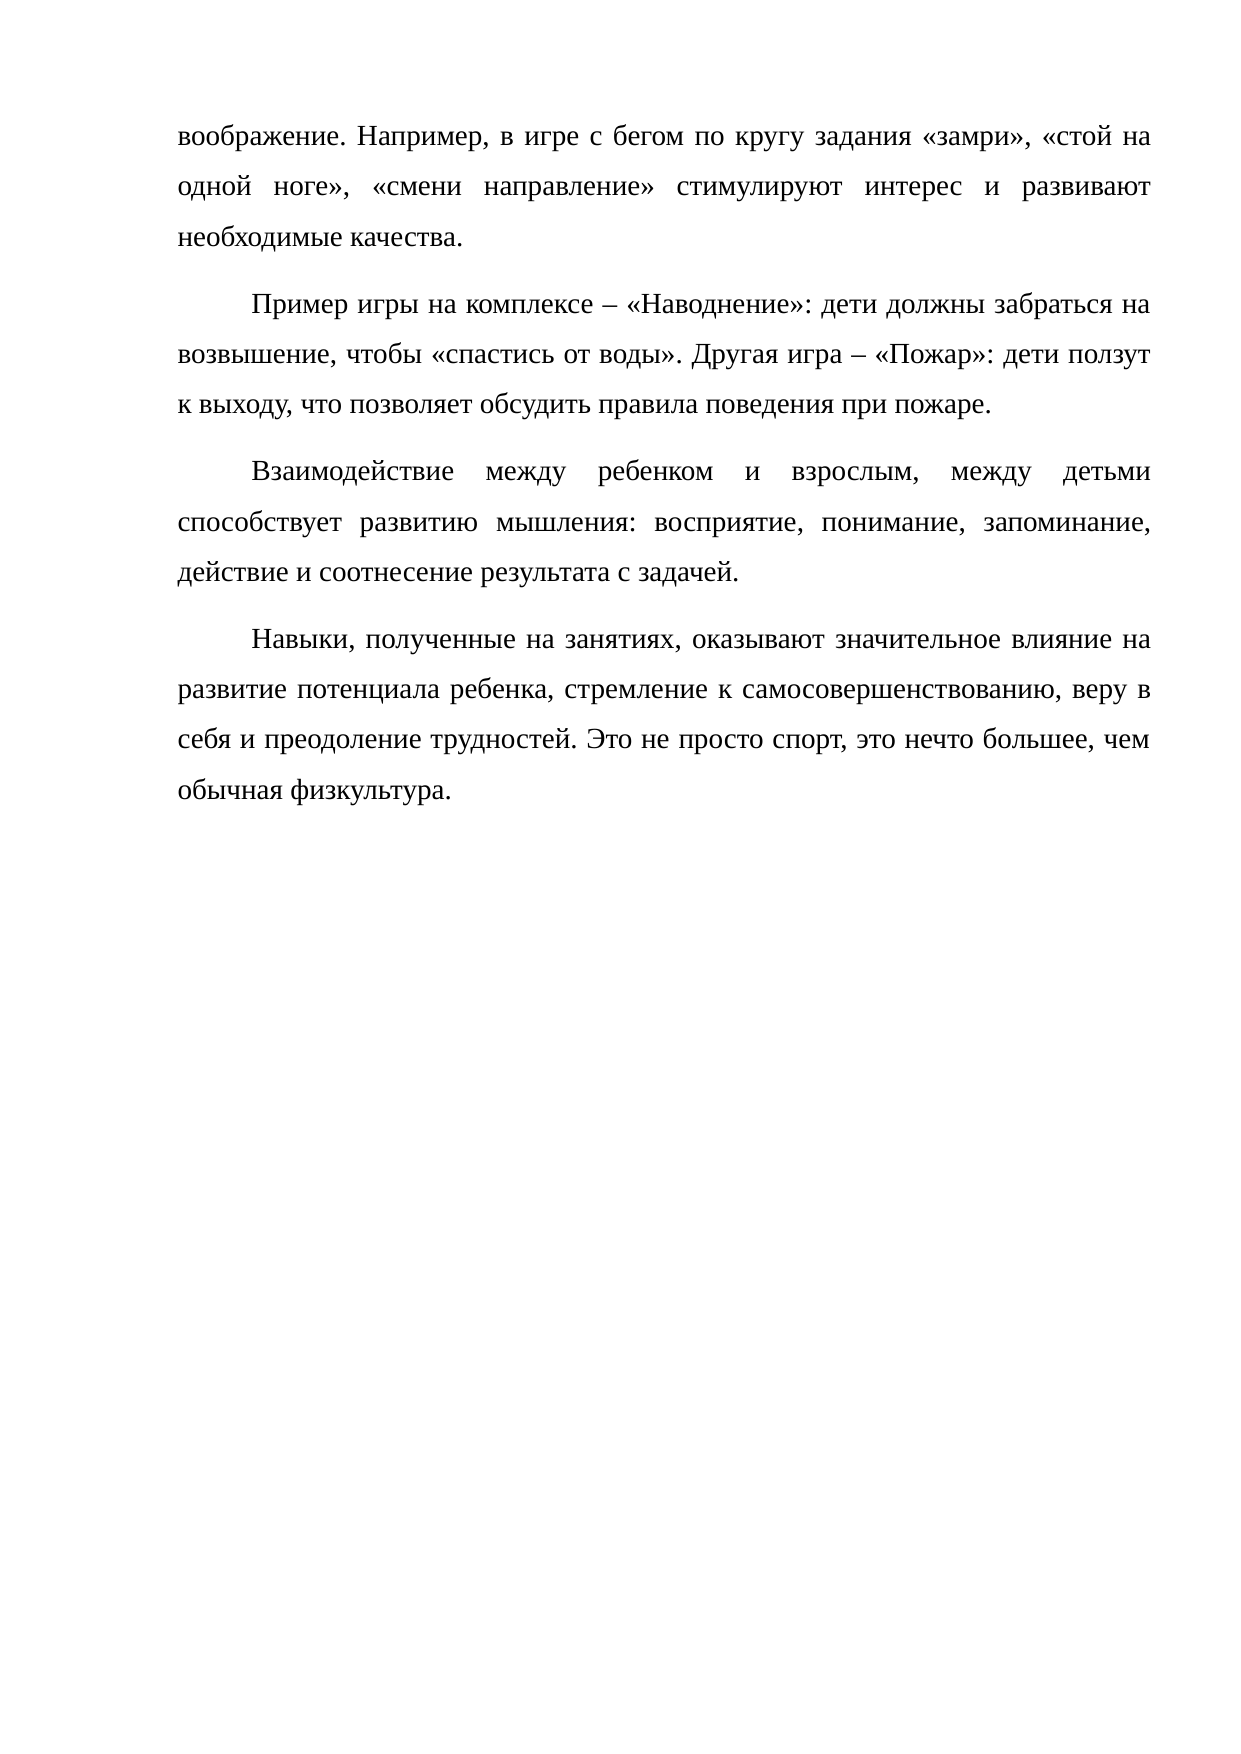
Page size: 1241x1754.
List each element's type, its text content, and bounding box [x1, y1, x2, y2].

text Пример игры на комплексе – «Наводнение»: дети должны забраться на возвышение, чтобы «спастись от воды». Другая игра – «Пожар»: дети ползут к выходу, что позволяет обсудить правила поведения при пожаре. [177, 286, 1152, 420]
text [177, 118, 1152, 252]
text Навыки, полученные на занятиях, оказывают значительное влияние на развитие потенциала ребенка, стремление к самосовершенствованию, веру в себя и преодоление трудностей. Это не просто спорт, это нечто большее, чем обычная физкультура. [177, 621, 1152, 805]
text Взаимодействие между ребенком и взрослым, между детьми способствует развитию мышления: восприятие, понимание, запоминание, действие и соотнесение результата с задачей. [177, 453, 1152, 587]
